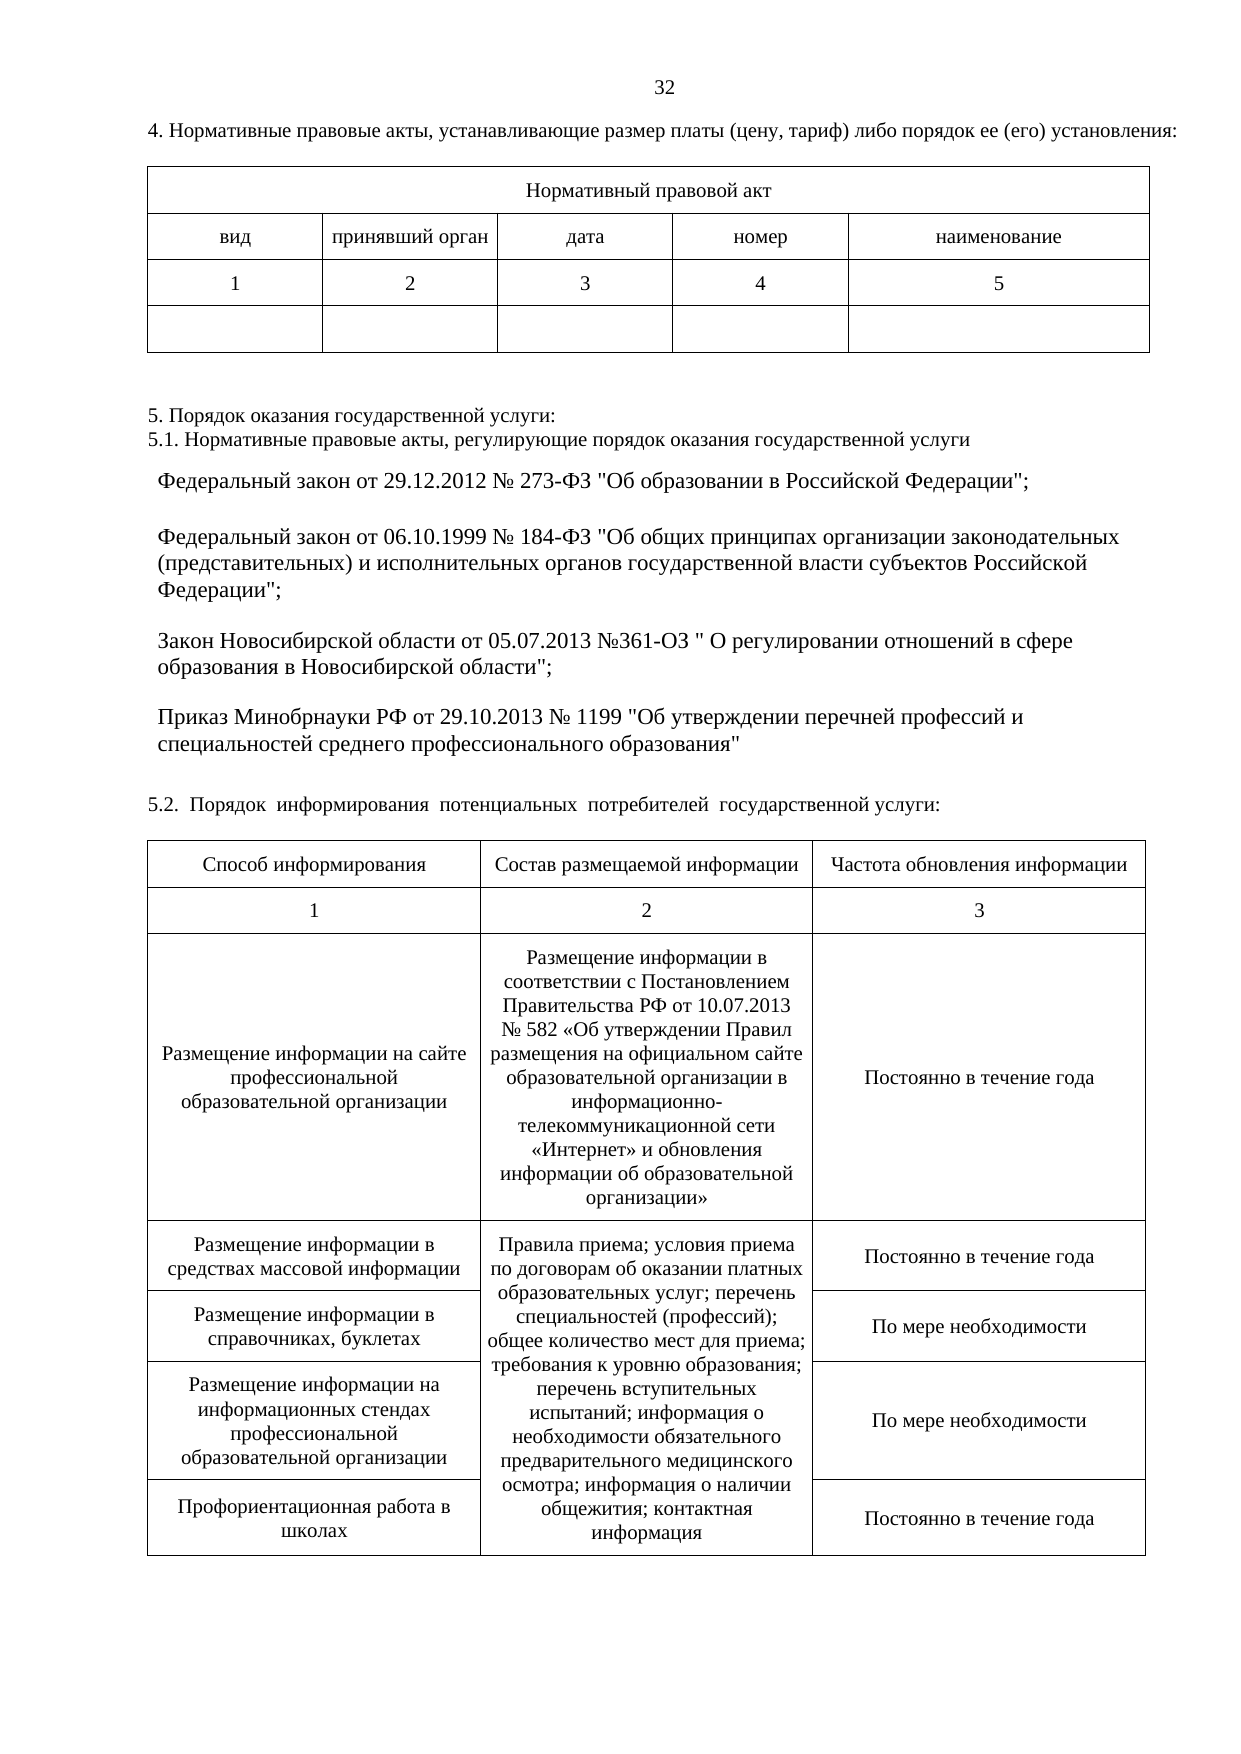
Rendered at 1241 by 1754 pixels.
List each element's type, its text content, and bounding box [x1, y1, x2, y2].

table_cell Размещение информации в средствах массовой информации [148, 1221, 480, 1290]
table_cell 2 [481, 888, 812, 933]
table_cell вид [148, 214, 322, 259]
table_cell 1 [148, 260, 322, 305]
table_cell Правила приема; условия приема по договорам об оказании платных образовательных услуг; перечень специальностей (профессий); общее количество мест для приема; требования к уровню образования; перечень вступительных испытаний; информация о необходимости обязательного предварительного медицинского осмотра; информация о наличии общежития; контактная информация [481, 1221, 812, 1555]
table_header Частота обновления информации [813, 841, 1145, 887]
table_cell [148, 306, 322, 352]
table_cell Федеральный закон от 06.10.1999 № 184-ФЗ "Об общих принципах организации законодательных (представительных) и исполнительных органов государственной власти субъектов Российской Федерации"; [146, 510, 1147, 615]
table_cell 1 [148, 888, 480, 933]
table_cell По мере необходимости [813, 1362, 1145, 1479]
table_cell Размещение информации в справочниках, буклетах [148, 1291, 480, 1361]
table_cell 5 [849, 260, 1149, 305]
table_cell 3 [498, 260, 672, 305]
text 4. Нормативные правовые акты, устанавливающие размер платы (цену, тариф) либо порядок ее (его) установления: [148, 118, 1181, 142]
table_cell Размещение информации в соответствии с Постановлением Правительства РФ от 10.07.2013 № 582 «Об утверждении Правил размещения на официальном сайте образовательной организации в информационно-телекоммуникационной сети «Интернет» и обновления информации об образовательной организации» [481, 934, 812, 1220]
table_cell 2 [323, 260, 497, 305]
table_cell 4 [673, 260, 848, 305]
table_cell Профориентационная работа в школах [148, 1480, 480, 1555]
table_header Состав размещаемой информации [481, 841, 812, 887]
table_cell 3 [813, 888, 1145, 933]
table_cell принявший орган [323, 214, 497, 259]
table_cell Постоянно в течение года [813, 1480, 1145, 1555]
text 5.2. Порядок информирования потенциальных потребителей государственной услуги: [148, 792, 1181, 816]
table_cell По мере необходимости [813, 1291, 1145, 1361]
table_cell [498, 306, 672, 352]
text 5. Порядок оказания государственной услуги: [148, 403, 1181, 427]
table_cell [323, 306, 497, 352]
table_cell [849, 306, 1149, 352]
table_cell наименование [849, 214, 1149, 259]
table_cell Размещение информации на сайте профессиональной образовательной организации [148, 934, 480, 1220]
table_cell Размещение информации на информационных стендах профессиональной образовательной организации [148, 1362, 480, 1479]
table_header Способ информирования [148, 841, 480, 887]
table_cell [673, 306, 848, 352]
table_header Нормативный правовой акт [148, 167, 1149, 213]
table_cell Закон Новосибирской области от 05.07.2013 №361-ОЗ " О регулировании отношений в сфере образования в Новосибирской области"; [146, 615, 1147, 691]
table_header Федеральный закон от 29.12.2012 № 273-ФЗ "Об образовании в Российской Федерации"; [146, 451, 1147, 510]
table_cell Постоянно в течение года [813, 934, 1145, 1220]
text 5.1. Нормативные правовые акты, регулирующие порядок оказания государственной услуги [148, 427, 1181, 451]
table_cell номер [673, 214, 848, 259]
table_cell дата [498, 214, 672, 259]
table_cell Приказ Минобрнауки РФ от 29.10.2013 № 1199 "Об утверждении перечней профессий и специальностей среднего профессионального образования" [146, 691, 1147, 768]
table_cell Постоянно в течение года [813, 1221, 1145, 1290]
